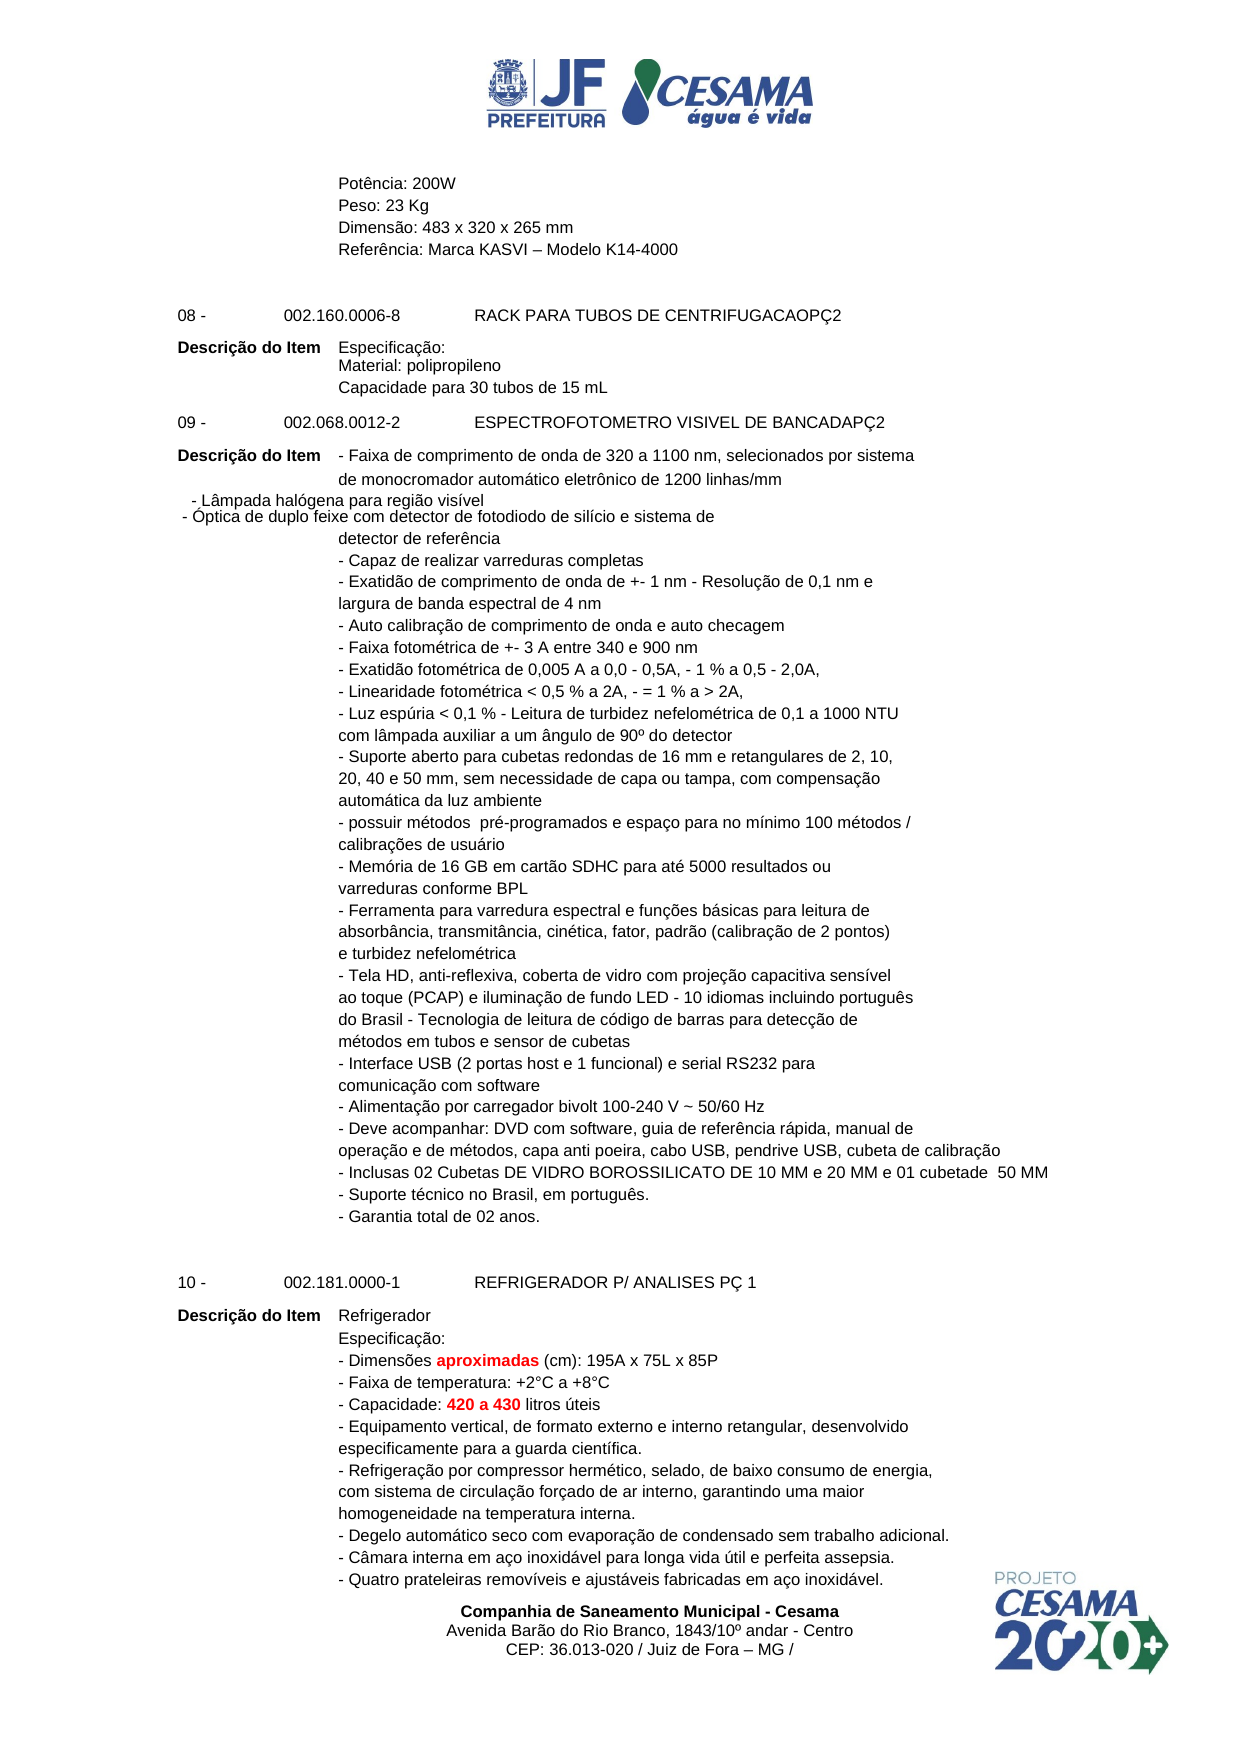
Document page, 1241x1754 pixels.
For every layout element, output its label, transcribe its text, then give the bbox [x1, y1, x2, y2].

text Potência: 200W [177, 177, 1122, 193]
text 08 - 002.160.0006-8 RACK PARA TUBOS DE CENTRIFUGACAOPÇ2 [177, 295, 1122, 327]
text Peso: 23 Kg [177, 199, 1122, 214]
text - Ferramenta para varredura espectral e funções básicas para leitura de [177, 904, 1122, 919]
text - Faixa fotométrica de +- 3 A entre 340 e 900 nm [177, 641, 1122, 657]
text - Refrigeração por compressor hermético, selado, de baixo consumo de energia, [177, 1464, 1122, 1479]
text - Garantia total de 02 anos. [177, 1210, 1122, 1225]
text - Dimensões aproximadas (cm): 195A x 75L x 85P [177, 1354, 1122, 1370]
text operação e de métodos, capa anti poeira, cabo USB, pendrive USB, cubeta de calibração [177, 1144, 1122, 1160]
text comunicação com software [177, 1079, 1122, 1094]
text Descrição do Item Refrigerador [177, 1301, 1122, 1326]
text Especificação: [177, 1332, 1122, 1348]
text - Deve acompanhar: DVD com software, guia de referência rápida, manual de [177, 1122, 1122, 1138]
text - Linearidade fotométrica < 0,5 % a 2A, - = 1 % a > 2A, [177, 685, 1122, 700]
text - Auto calibração de comprimento de onda e auto checagem [177, 619, 1122, 635]
text - Capacidade: 420 a 430 litros úteis [177, 1398, 1122, 1413]
text homogeneidade na temperatura interna. [177, 1507, 1122, 1523]
text Material: polipropileno [177, 359, 1122, 374]
text calibrações de usuário [177, 838, 1122, 853]
text - Quatro prateleiras removíveis e ajustáveis fabricadas em aço inoxidável. [356, 1573, 1122, 1588]
text 20, 40 e 50 mm, sem necessidade de capa ou tampa, com compensação [177, 772, 1122, 788]
text - Faixa de temperatura: +2°C a +8°C [177, 1376, 1122, 1392]
text - Suporte técnico no Brasil, em português. [177, 1188, 1122, 1203]
text - Inclusas 02 Cubetas DE VIDRO BOROSSILICATO DE 10 MM e 20 MM e 01 cubetade 50 MM [177, 1166, 1122, 1182]
text - Equipamento vertical, de formato externo e interno retangular, desenvolvido [177, 1420, 1122, 1435]
text especificamente para a guarda científica. [177, 1442, 1122, 1457]
text métodos em tubos e sensor de cubetas [177, 1035, 1122, 1050]
text - Luz espúria < 0,1 % - Leitura de turbidez nefelométrica de 0,1 a 1000 NTU [177, 707, 1122, 722]
text Descrição do Item Especificação: [177, 334, 1122, 359]
text - possuir métodos pré-programados e espaço para no mínimo 100 métodos / [177, 816, 1122, 832]
text - Exatidão de comprimento de onda de +- 1 nm - Resolução de 0,1 nm e [177, 576, 1122, 591]
text com sistema de circulação forçado de ar interno, garantindo uma maior [177, 1486, 1122, 1501]
text - Tela HD, anti-reflexiva, coberta de vidro com projeção capacitiva sensível [177, 969, 1122, 985]
picture [486, 59, 813, 128]
text - Câmara interna em aço inoxidável para longa vida útil e perfeita assepsia. [177, 1551, 1122, 1567]
text - Alimentação por carregador bivolt 100-240 V ~ 50/60 Hz [177, 1101, 1122, 1116]
text - Degelo automático seco com evaporação de condensado sem trabalho adicional. [177, 1529, 1122, 1545]
picture [995, 1571, 1169, 1675]
text automática da luz ambiente [177, 794, 1122, 810]
text - Óptica de duplo feixe com detector de fotodiodo de silício e sistema de [177, 510, 1122, 525]
text varreduras conforme BPL [177, 882, 1122, 897]
text ao toque (PCAP) e iluminação de fundo LED - 10 idiomas incluindo português [177, 991, 1122, 1007]
text - Suporte aberto para cubetas redondas de 16 mm e retangulares de 2, 10, [177, 751, 1122, 766]
text 10 - 002.181.0000-1 REFRIGERADOR P/ ANALISES PÇ 1 [177, 1262, 1122, 1294]
text Descrição do Item - Faixa de comprimento de onda de 320 a 1100 nm, selecionados por sistema [177, 441, 1122, 466]
text Capacidade para 30 tubos de 15 mL [177, 381, 1122, 396]
text absorbância, transmitância, cinética, fator, padrão (calibração de 2 pontos) [177, 926, 1122, 941]
text - Lâmpada halógena para região visível [177, 494, 1122, 510]
text - Memória de 16 GB em cartão SDHC para até 5000 resultados ou [177, 860, 1122, 875]
text Dimensão: 483 x 320 x 265 mm [177, 221, 1122, 236]
text detector de referência [177, 532, 1122, 547]
text - Capaz de realizar varreduras completas [177, 554, 1122, 569]
text - Exatidão fotométrica de 0,005 A a 0,0 - 0,5A, - 1 % a 0,5 - 2,0A, [177, 663, 1122, 678]
text 09 - 002.068.0012-2 ESPECTROFOTOMETRO VISIVEL DE BANCADAPÇ2 [177, 403, 1122, 435]
text Referência: Marca KASVI – Modelo K14-4000 [177, 243, 1122, 258]
text largura de banda espectral de 4 nm [177, 597, 1122, 613]
text com lâmpada auxiliar a um ângulo de 90º do detector [177, 729, 1122, 744]
text de monocromador automático eletrônico de 1200 linhas/mm [177, 473, 1122, 488]
text e turbidez nefelométrica [177, 947, 1122, 963]
text - Interface USB (2 portas host e 1 funcional) e serial RS232 para [177, 1057, 1122, 1072]
text do Brasil - Tecnologia de leitura de código de barras para detecção de [177, 1013, 1122, 1028]
